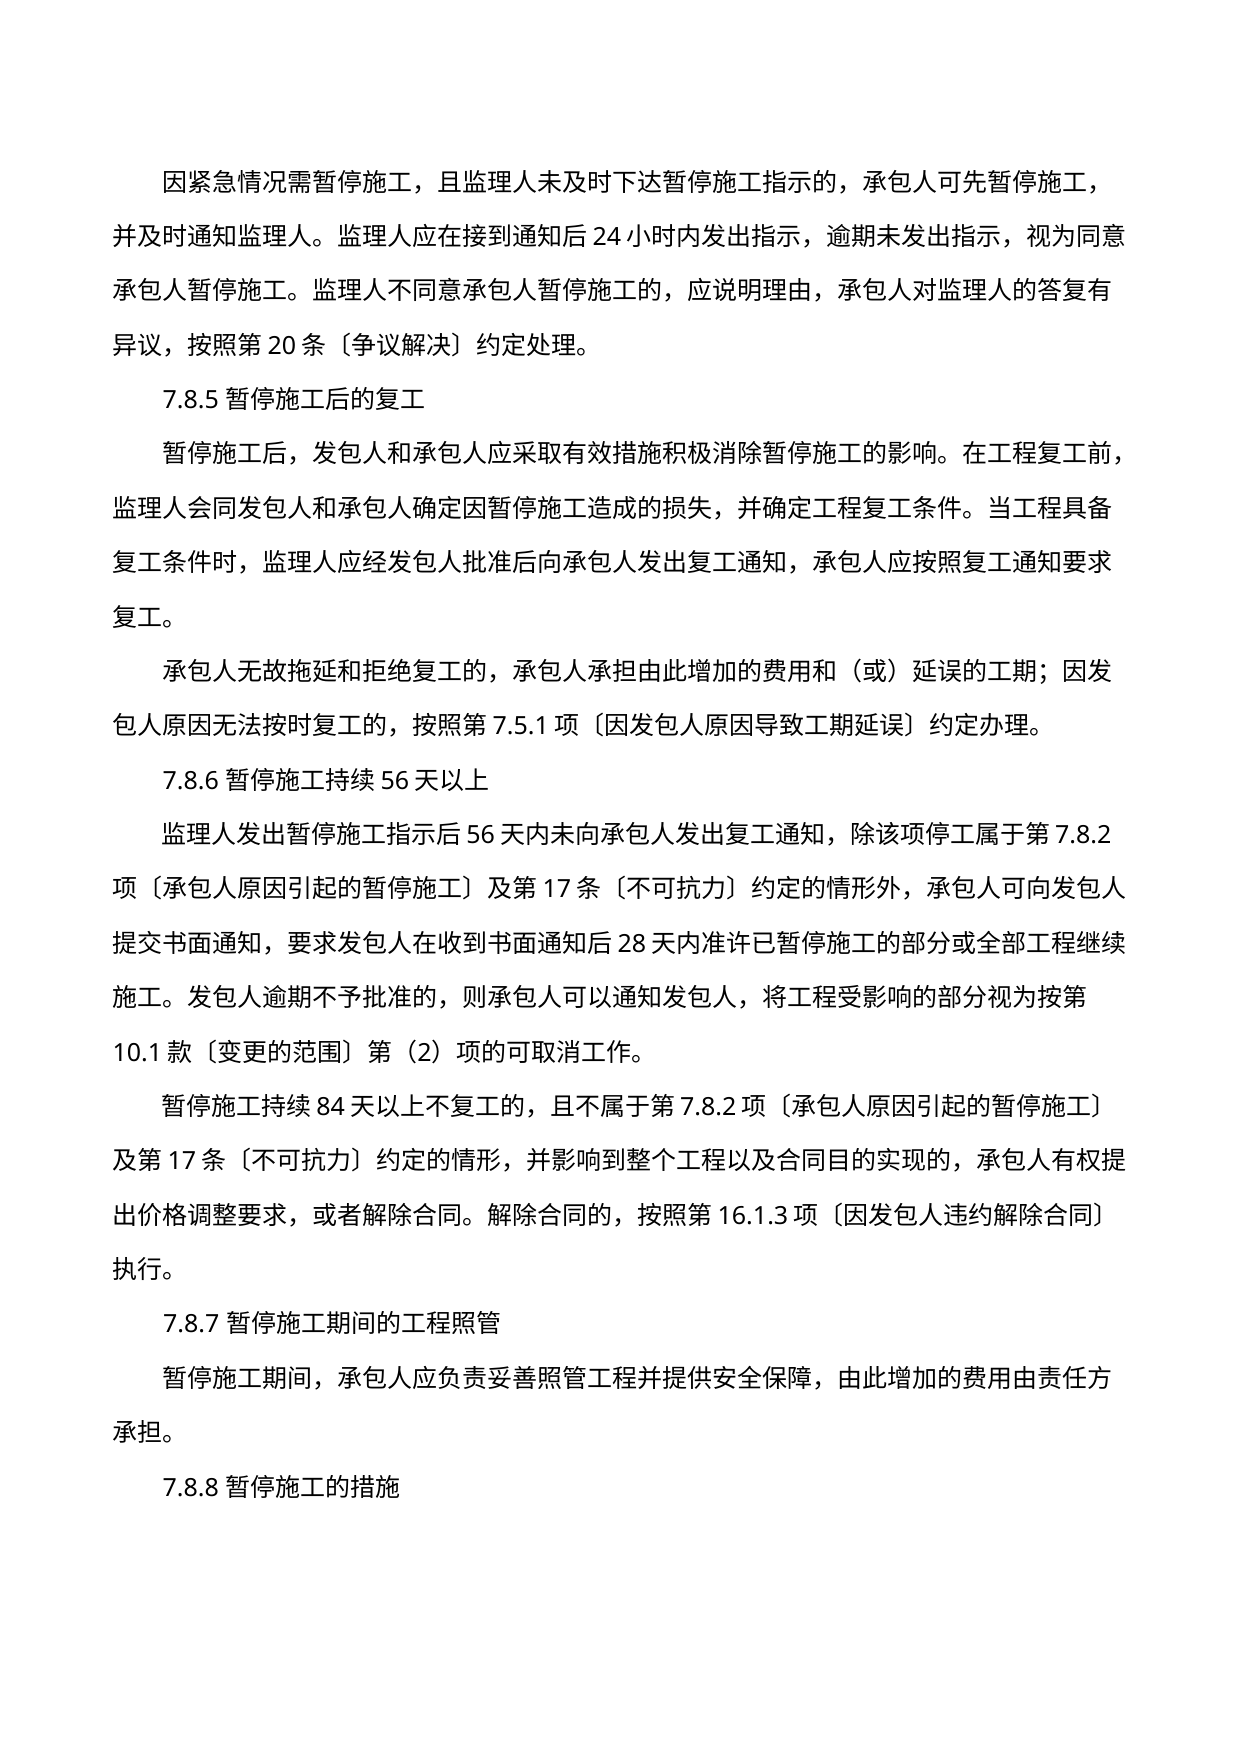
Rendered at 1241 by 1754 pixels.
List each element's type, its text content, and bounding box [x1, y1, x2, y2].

text 承包人无故拖延和拒绝复工的，承包人承担由此增加的费用和（或）延误的工期；因发包人原因无法按时复工的，按照第7.5.1项〔因发包人原因导致工期延误〕约定办理。 [112, 651, 1128, 742]
text 暂停施工后，发包人和承包人应采取有效措施积极消除暂停施工的影响。在工程复工前，监理人会同发包人和承包人确定因暂停施工造成的损失，并确定工程复工条件。当工程具备复工条件时，监理人应经发包人批准后向承包人发出复工通知，承包人应按照复工通知要求复工。 [112, 434, 1128, 633]
text 7.8.6 暂停施工持续56天以上 [112, 760, 1128, 796]
text 因紧急情况需暂停施工，且监理人未及时下达暂停施工指示的，承包人可先暂停施工，并及时通知监理人。监理人应在接到通知后24小时内发出指示，逾期未发出指示，视为同意承包人暂停施工。监理人不同意承包人暂停施工的，应说明理由，承包人对监理人的答复有异议，按照第20条〔争议解决〕约定处理。 [112, 162, 1128, 361]
text 监理人发出暂停施工指示后56天内未向承包人发出复工通知，除该项停工属于第7.8.2项〔承包人原因引起的暂停施工〕及第17条〔不可抗力〕约定的情形外，承包人可向发包人提交书面通知，要求发包人在收到书面通知后28天内准许已暂停施工的部分或全部工程继续施工。发包人逾期不予批准的，则承包人可以通知发包人，将工程受影响的部分视为按第10.1款〔变更的范围〕第（2）项的可取消工作。 [112, 814, 1128, 1068]
text 暂停施工期间，承包人应负责妥善照管工程并提供安全保障，由此增加的费用由责任方承担。 [112, 1358, 1128, 1449]
text 7.8.7 暂停施工期间的工程照管 [114, 1304, 1128, 1340]
text 暂停施工持续84天以上不复工的，且不属于第7.8.2项〔承包人原因引起的暂停施工〕及第17条〔不可抗力〕约定的情形，并影响到整个工程以及合同目的实现的，承包人有权提出价格调整要求，或者解除合同。解除合同的，按照第16.1.3项〔因发包人违约解除合同〕执行。 [112, 1086, 1128, 1286]
text 7.8.8 暂停施工的措施 [112, 1467, 1128, 1503]
text 7.8.5 暂停施工后的复工 [112, 379, 1128, 416]
